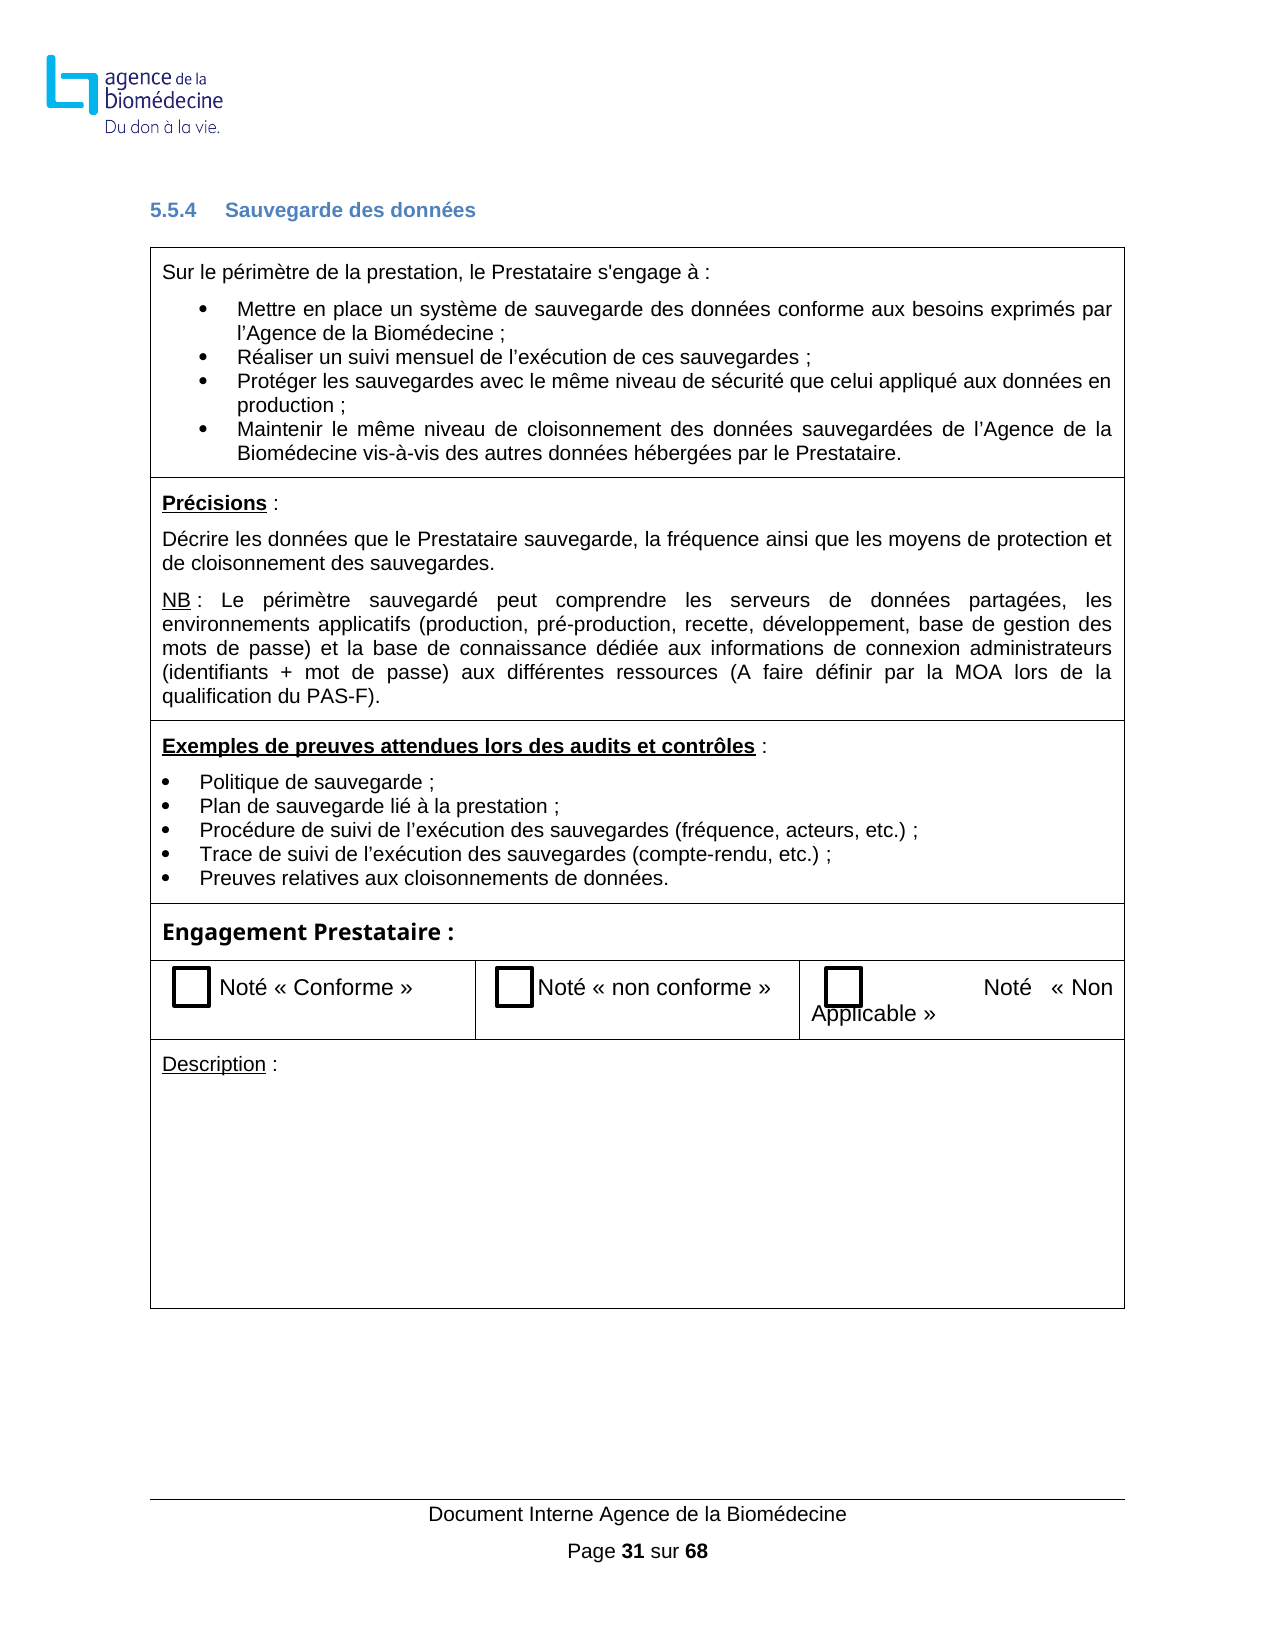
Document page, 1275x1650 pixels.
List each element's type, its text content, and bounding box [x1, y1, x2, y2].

table_cell Engagement Prestataire : [151, 904, 1124, 960]
table_cell Noté « Conforme » [151, 961, 475, 1039]
subtitle Sauvegarde des données [150, 198, 1125, 222]
table_cell Noté « Non Applicable » [800, 961, 1124, 1039]
picture [17, 27, 253, 173]
table_cell Exemples de preuves attendues lors des audits et contrôles : Politique de sauvegarde ; Plan de sauvegarde lié à la prestation ; Procédure de suivi de l’exécution des sauvegardes (fréquence, acteurs, etc.) ; Trace de suivi de l’exécution des sauvegardes (compte-rendu, etc.) ; Preuves relatives aux cloisonnements de données. [151, 721, 1124, 903]
table_cell Noté « non conforme » [476, 961, 799, 1039]
table_cell Précisions : Décrire les données que le Prestataire sauvegarde, la fréquence ainsi que les moyens de protection et de cloisonnement des sauvegardes. NB : Le périmètre sauvegardé peut comprendre les serveurs de données partagées, les environnements applicatifs (production, pré-production, recette, développement, base de gestion des mots de passe) et la base de connaissance dédiée aux informations de connexion administrateurs (identifiants + mot de passe) aux différentes ressources (A faire définir par la MOA lors de la qualification du PAS-F). [151, 478, 1124, 720]
table_header Sur le périmètre de la prestation, le Prestataire s'engage à : Mettre en place un système de sauvegarde des données conforme aux besoins exprimés par l’Agence de la Biomédecine ; Réaliser un suivi mensuel de l’exécution de ces sauvegardes ; Protéger les sauvegardes avec le même niveau de sécurité que celui appliqué aux données en production ; Maintenir le même niveau de cloisonnement des données sauvegardées de l’Agence de la Biomédecine vis-à-vis des autres données hébergées par le Prestataire. [151, 248, 1124, 477]
table_cell Description : [151, 1040, 1124, 1307]
